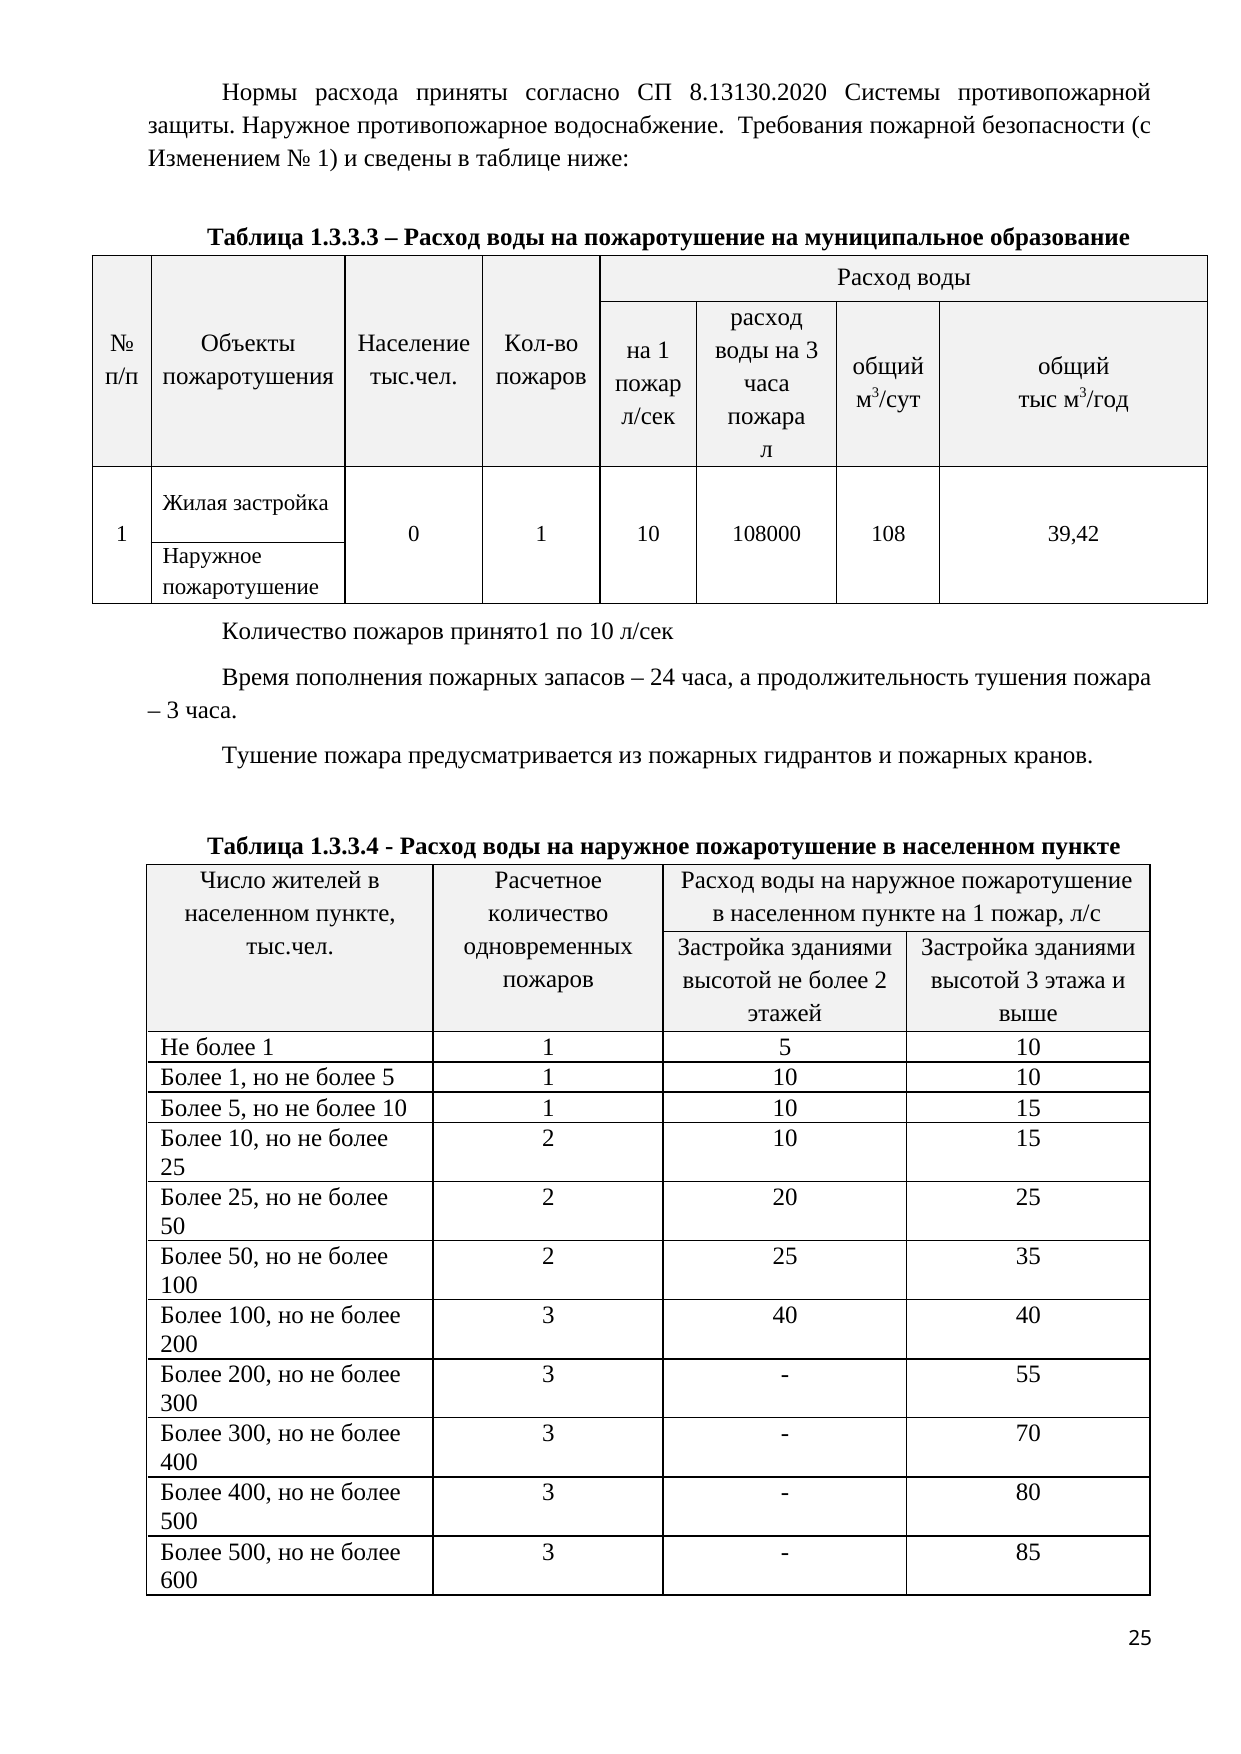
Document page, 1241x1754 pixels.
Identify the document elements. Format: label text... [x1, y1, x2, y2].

table_cell Более 50, но не более 100 [147, 1241, 432, 1299]
table_cell 1 [434, 1032, 662, 1061]
table_cell 2 [434, 1241, 662, 1299]
table_header Расход воды [601, 256, 1207, 301]
table_cell - [664, 1478, 906, 1535]
table_cell Более 25, но не более 50 [147, 1182, 432, 1240]
table_header Население тыс.чел. [346, 256, 482, 466]
table_cell 70 [907, 1418, 1149, 1476]
table_cell 20 [664, 1182, 906, 1240]
table_cell 10 [907, 1063, 1149, 1091]
table_header Расход воды на наружное пожаротушение в населенном пункте на 1 пожар, л/с [664, 865, 1149, 931]
table_cell 0 [346, 467, 482, 603]
table_cell - [664, 1360, 906, 1417]
table_cell 35 [907, 1241, 1149, 1299]
table_cell 1 [483, 467, 599, 603]
table_header Объекты пожаротушения [152, 256, 344, 466]
table_cell 40 [664, 1300, 906, 1358]
table_cell 3 [434, 1360, 662, 1417]
table_cell 10 [664, 1123, 906, 1181]
table_cell расход воды на 3 часа пожара л [697, 302, 836, 466]
table_cell 1 [93, 467, 151, 603]
table_cell Не более 1 [147, 1032, 432, 1061]
table_cell 40 [907, 1300, 1149, 1358]
table_header Кол-во пожаров [483, 256, 599, 466]
table_cell Более 200, но не более 300 [147, 1359, 432, 1417]
table_cell 10 [664, 1063, 906, 1091]
table_header Число жителей в населенном пункте, тыс.чел. [147, 865, 432, 1031]
table_cell Более 300, но не более 400 [147, 1418, 432, 1476]
table_cell Застройка зданиями высотой 3 этажа и выше [907, 932, 1149, 1031]
text Таблица 1.3.3.4 - Расход воды на наружное пожаротушение в населенном пункте [148, 831, 1152, 860]
table_cell Наружное пожаротушение [152, 543, 344, 603]
table_cell 3 [434, 1418, 662, 1476]
table_cell 15 [907, 1093, 1149, 1122]
table_cell 3 [434, 1300, 662, 1358]
table_cell 55 [907, 1360, 1149, 1417]
table_cell 10 [601, 467, 696, 603]
text Время пополнения пожарных запасов – 24 часа, а продолжительность тушения пожара – 3 часа. [148, 662, 1152, 723]
table_cell Более 5, но не более 10 [147, 1092, 432, 1122]
table_cell Более 400, но не более 500 [147, 1477, 432, 1535]
table_cell Жилая застройка [152, 467, 344, 542]
table_cell 108 [837, 467, 939, 603]
table_cell 15 [907, 1123, 1149, 1181]
table_cell 1 [434, 1063, 662, 1091]
table_cell 3 [434, 1537, 662, 1594]
table_cell Более 1, но не более 5 [147, 1062, 432, 1091]
text Количество пожаров принято1 по 10 л/сек [148, 616, 1152, 645]
table_cell общий тыс м3/год [940, 302, 1207, 466]
text Тушение пожара предусматривается из пожарных гидрантов и пожарных кранов. [148, 740, 1152, 769]
table_cell 85 [907, 1537, 1149, 1594]
table_cell 25 [664, 1241, 906, 1299]
table_cell общий м3/сут [837, 302, 939, 466]
table_header Расчетное количество одновременных пожаров [434, 865, 662, 1031]
text Таблица 1.3.3.3 – Расход воды на пожаротушение на муниципальное образование [148, 222, 1152, 251]
table_cell 5 [664, 1032, 906, 1061]
table_cell 2 [434, 1123, 662, 1181]
table_cell 39,42 [940, 467, 1207, 603]
table_cell Более 10, но не более 25 [147, 1123, 432, 1181]
table_cell 80 [907, 1478, 1149, 1535]
table_cell 1 [434, 1093, 662, 1122]
table_cell 108000 [697, 467, 836, 603]
table_cell 2 [434, 1182, 662, 1240]
table_cell 10 [907, 1032, 1149, 1061]
table_cell 10 [664, 1093, 906, 1122]
table_cell на 1 пожар л/сек [601, 302, 696, 466]
table_cell 3 [434, 1478, 662, 1535]
table_cell 25 [907, 1182, 1149, 1240]
text Нормы расхода приняты согласно СП 8.13130.2020 Системы противопожарной защиты. Наружное противопожарное водоснабжение. Требования пожарной безопасности (с Изменением № 1) и сведены в таблице ниже: [148, 77, 1152, 172]
table_cell Более 500, но не более 600 [147, 1536, 432, 1594]
table_header № п/п [93, 256, 151, 466]
table_cell Застройка зданиями высотой не более 2 этажей [664, 932, 906, 1031]
table_cell - [664, 1418, 906, 1476]
table_cell - [664, 1537, 906, 1594]
table_cell Более 100, но не более 200 [147, 1300, 432, 1358]
